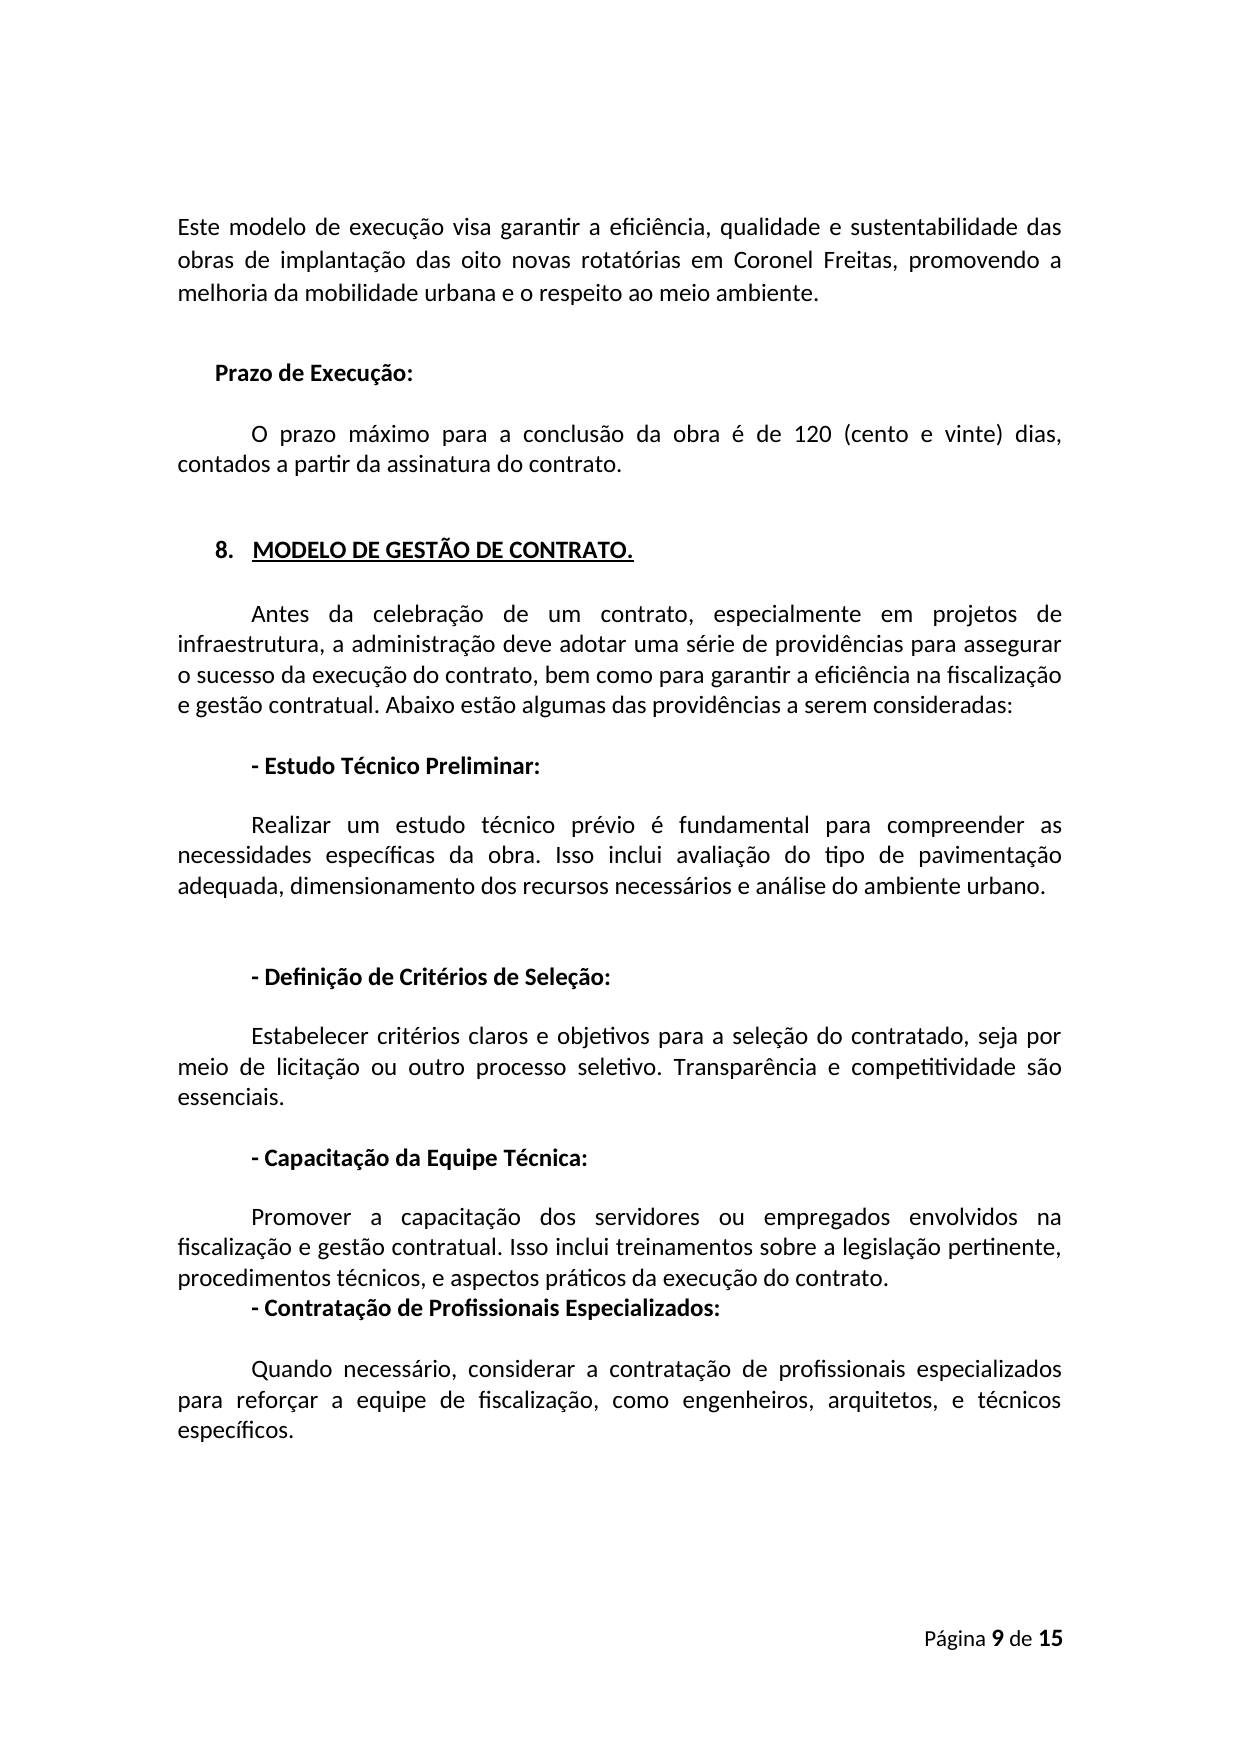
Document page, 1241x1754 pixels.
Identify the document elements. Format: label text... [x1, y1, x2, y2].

text Antes da celebração de um contrato, especialmente em projetos de infraestrutura, a administração deve adotar uma série de providências para assegurar o sucesso da execução do contrato, bem como para garantir a eficiência na fiscalização e gestão contratual. Abaixo estão algumas das providências a serem consideradas: [177, 598, 1063, 720]
text O prazo máximo para a conclusão da obra é de 120 (cento e vinte) dias, contados a partir da assinatura do contrato. [177, 418, 1063, 479]
text - Estudo Técnico Preliminar: [177, 750, 1063, 781]
text Este modelo de execução visa garantir a eficiência, qualidade e sustentabilidade das obras de implantação das oito novas rotatórias em Coronel Freitas, promovendo a melhoria da mobilidade urbana e o respeito ao meio ambiente. [177, 211, 1063, 307]
text - Definição de Critérios de Seleção: [177, 962, 1063, 992]
text Quando necessário, considerar a contratação de profissionais especializados para reforçar a equipe de fiscalização, como engenheiros, arquitetos, e técnicos específicos. [177, 1353, 1063, 1445]
subtitle MODELO DE GESTÃO DE CONTRATO. [215, 534, 1063, 565]
text - Capacitação da Equipe Técnica: [177, 1142, 1063, 1173]
text Estabelecer critérios claros e objetivos para a seleção do contratado, seja por meio de licitação ou outro processo seletivo. Transparência e competitividade são essenciais. [177, 1020, 1063, 1112]
text - Contratação de Profissionais Especializados: [177, 1292, 1063, 1323]
text Prazo de Execução: [177, 357, 1063, 387]
text Realizar um estudo técnico prévio é fundamental para compreender as necessidades específicas da obra. Isso inclui avaliação do tipo de pavimentação adequada, dimensionamento dos recursos necessários e análise do ambiente urbano. [177, 809, 1063, 901]
text Promover a capacitação dos servidores ou empregados envolvidos na fiscalização e gestão contratual. Isso inclui treinamentos sobre a legislação pertinente, procedimentos técnicos, e aspectos práticos da execução do contrato. [177, 1201, 1063, 1292]
